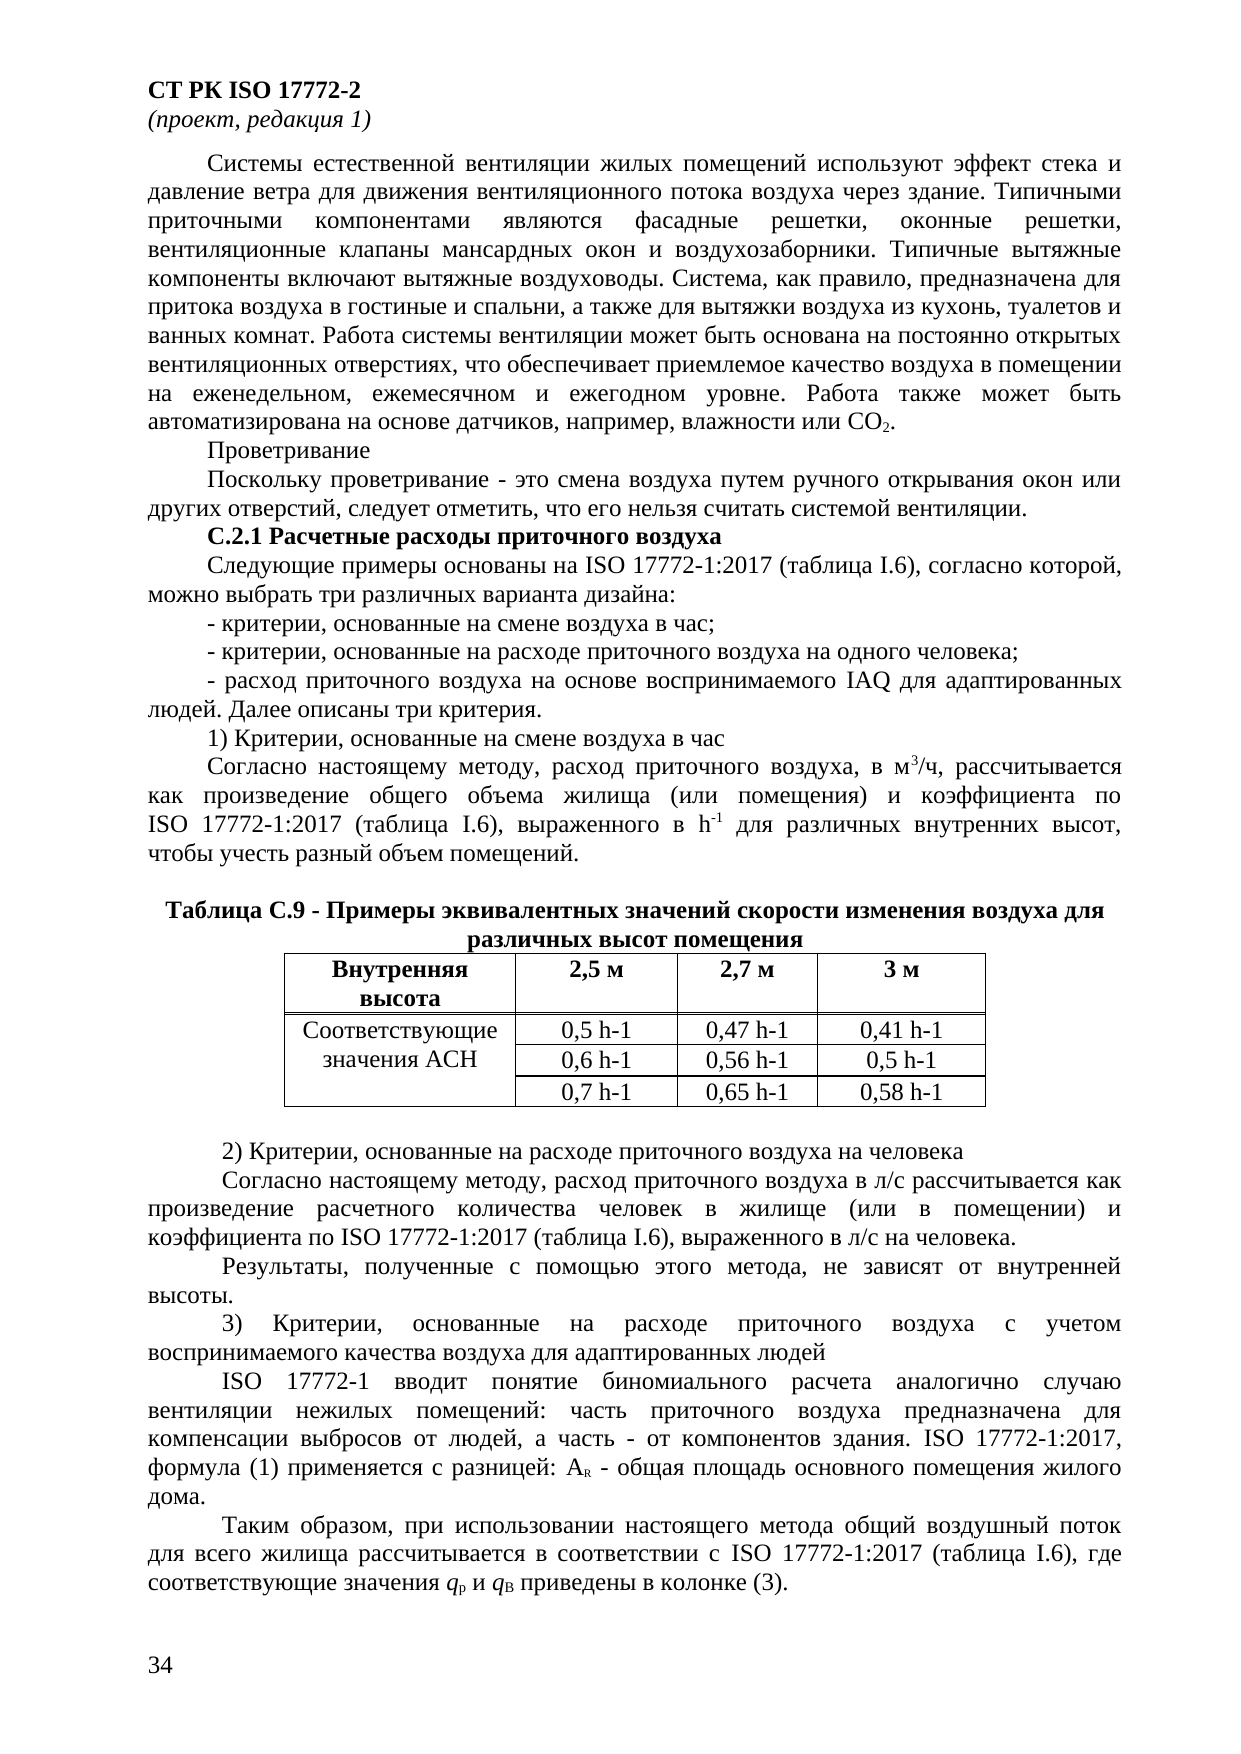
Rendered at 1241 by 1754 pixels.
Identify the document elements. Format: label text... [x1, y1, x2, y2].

text - критерии, основанные на смене воздуха в час; [148, 608, 1122, 636]
table_cell 0,47 h-1 [678, 1015, 817, 1044]
text 3) Критерии, основанные на расходе приточного воздуха с учетом воспринимаемого качества воздуха для адаптированных людей [148, 1308, 1122, 1366]
table_cell 0,7 h-1 [516, 1077, 677, 1106]
table_header 2,7 м [678, 954, 817, 1012]
table_header 3 м [818, 954, 985, 1012]
text C.2.1 Расчетные расходы приточного воздуха [148, 521, 1122, 550]
table_cell 0,65 h-1 [678, 1077, 817, 1106]
text Проветривание [148, 435, 1122, 464]
text Системы естественной вентиляции жилых помещений используют эффект стека и давление ветра для движения вентиляционного потока воздуха через здание. Типичными приточными компонентами являются фасадные решетки, оконные решетки, вентиляционные клапаны мансардных окон и воздухозаборники. Типичные вытяжные компоненты включают вытяжные воздуховоды. Система, как правило, предназначена для притока воздуха в гостиные и спальни, а также для вытяжки воздуха из кухонь, туалетов и ванных комнат. Работа системы вентиляции может быть основана на постоянно открытых вентиляционных отверстиях, что обеспечивает приемлемое качество воздуха в помещении на еженедельном, ежемесячном и ежегодном уровне. Работа также может быть автоматизирована на основе датчиков, например, влажности или CO2. [148, 148, 1122, 435]
table_header 2,5 м [516, 954, 677, 1012]
table_cell Соответствующие значения ACH [285, 1015, 515, 1106]
table_cell 0,41 h-1 [818, 1015, 985, 1044]
text Результаты, полученные с помощью этого метода, не зависят от внутренней высоты. [148, 1251, 1122, 1308]
text Поскольку проветривание - это смена воздуха путем ручного открывания окон или других отверстий, следует отметить, что его нельзя считать системой вентиляции. [148, 464, 1122, 521]
text - критерии, основанные на расходе приточного воздуха на одного человека; [148, 636, 1122, 665]
text Следующие примеры основаны на ISO 17772-1:2017 (таблица I.6), согласно которой, можно выбрать три различных варианта дизайна: [148, 550, 1122, 608]
text Таблица C.9 - Примеры эквивалентных значений скорости изменения воздуха для различных высот помещения [148, 895, 1122, 953]
text - расход приточного воздуха на основе воспринимаемого IAQ для адаптированных людей. Далее описаны три критерия. [148, 665, 1122, 723]
text Согласно настоящему методу, расход приточного воздуха, в м3/ч, рассчитывается как произведение общего объема жилища (или помещения) и коэффициента по ISO 17772-1:2017 (таблица I.6), выраженного в h-1 для различных внутренних высот, чтобы учесть разный объем помещений. [148, 751, 1122, 866]
table_cell 0,5 h-1 [516, 1015, 677, 1044]
table_cell 0,58 h-1 [818, 1077, 985, 1106]
table_cell 0,6 h-1 [516, 1045, 677, 1075]
table_cell 0,56 h-1 [678, 1045, 817, 1075]
text ISO 17772-1 вводит понятие биномиального расчета аналогично случаю вентиляции нежилых помещений: часть приточного воздуха предназначена для компенсации выбросов от людей, а часть - от компонентов здания. ISO 17772-1:2017, формула (1) применяется с разницей: Ar - общая площадь основного помещения жилого дома. [148, 1366, 1122, 1510]
table_cell 0,5 h-1 [818, 1045, 985, 1075]
table_header Внутренняя высота [285, 954, 515, 1012]
text Согласно настоящему методу, расход приточного воздуха в л/с рассчитывается как произведение расчетного количества человек в жилище (или в помещении) и коэффициента по ISO 17772-1:2017 (таблица I.6), выраженного в л/с на человека. [148, 1165, 1122, 1251]
text Таким образом, при использовании настоящего метода общий воздушный поток для всего жилища рассчитывается в соответствии с ISO 17772-1:2017 (таблица I.6), где соответствующие значения qp и qB приведены в колонке (3). [148, 1510, 1122, 1596]
text 1) Критерии, основанные на смене воздуха в час [148, 723, 1122, 751]
text 2) Критерии, основанные на расходе приточного воздуха на человека [148, 1136, 1122, 1165]
